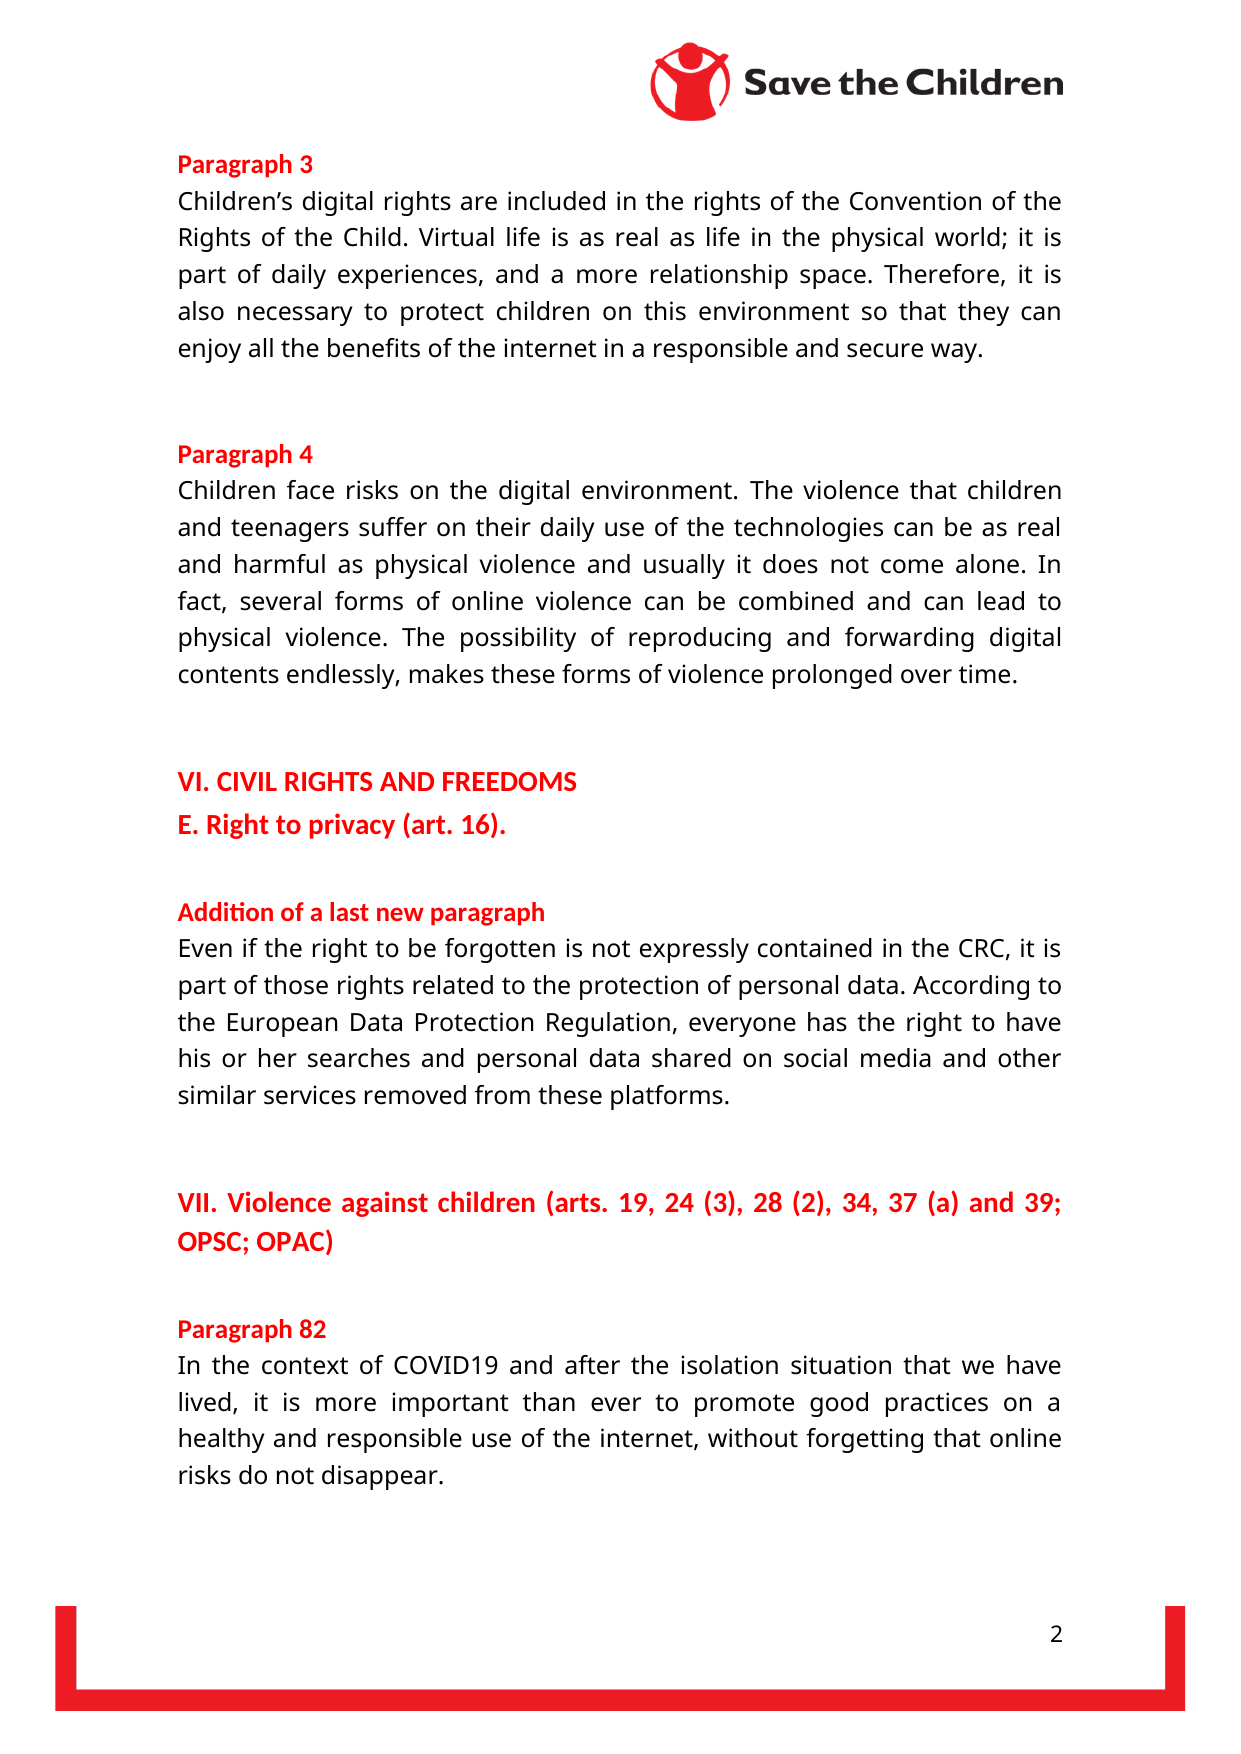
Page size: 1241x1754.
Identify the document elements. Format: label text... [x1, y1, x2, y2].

subtitle Paragraph 82 [177, 1312, 1063, 1345]
picture [55, 1606, 1186, 1711]
subtitle Paragraph 4 [177, 437, 1063, 470]
subtitle Addition of a last new paragraph [177, 895, 1063, 928]
subtitle E. Right to privacy (art. 16). [177, 806, 1063, 842]
subtitle VII. Violence against children (arts. 19, 24 (3), 28 (2), 34, 37 (a) and 39; OPSC; OPAC) [177, 1184, 1063, 1259]
text Even if the right to be forgotten is not expressly contained in the CRC, it is part of those rights related to the protection of personal data. According to the European Data Protection Regulation, everyone has the right to have his or her searches and personal data shared on social media and other similar services removed from these platforms. [177, 931, 1063, 1112]
text In the context of COVID19 and after the isolation situation that we have lived, it is more important than ever to promote good practices on a healthy and responsible use of the internet, without forgetting that online risks do not disappear. [177, 1347, 1063, 1492]
text Children’s digital rights are included in the rights of the Convention of the Rights of the Child. Virtual life is as real as life in the physical world; it is part of daily experiences, and a more relationship space. Therefore, it is also necessary to protect children on this environment so that they can enjoy all the benefits of the internet in a responsible and secure way. [177, 183, 1063, 364]
subtitle VI. CIVIL RIGHTS AND FREEDOMS [177, 763, 1063, 799]
subtitle Paragraph 3 [177, 148, 1063, 181]
text Children face risks on the digital environment. The violence that children and teenagers suffer on their daily use of the technologies can be as real and harmful as physical violence and usually it does not come alone. In fact, several forms of online violence can be combined and can lead to physical violence. The possibility of reproducing and forwarding digital contents endlessly, makes these forms of violence prolonged over time. [177, 473, 1063, 691]
picture [650, 42, 1063, 121]
